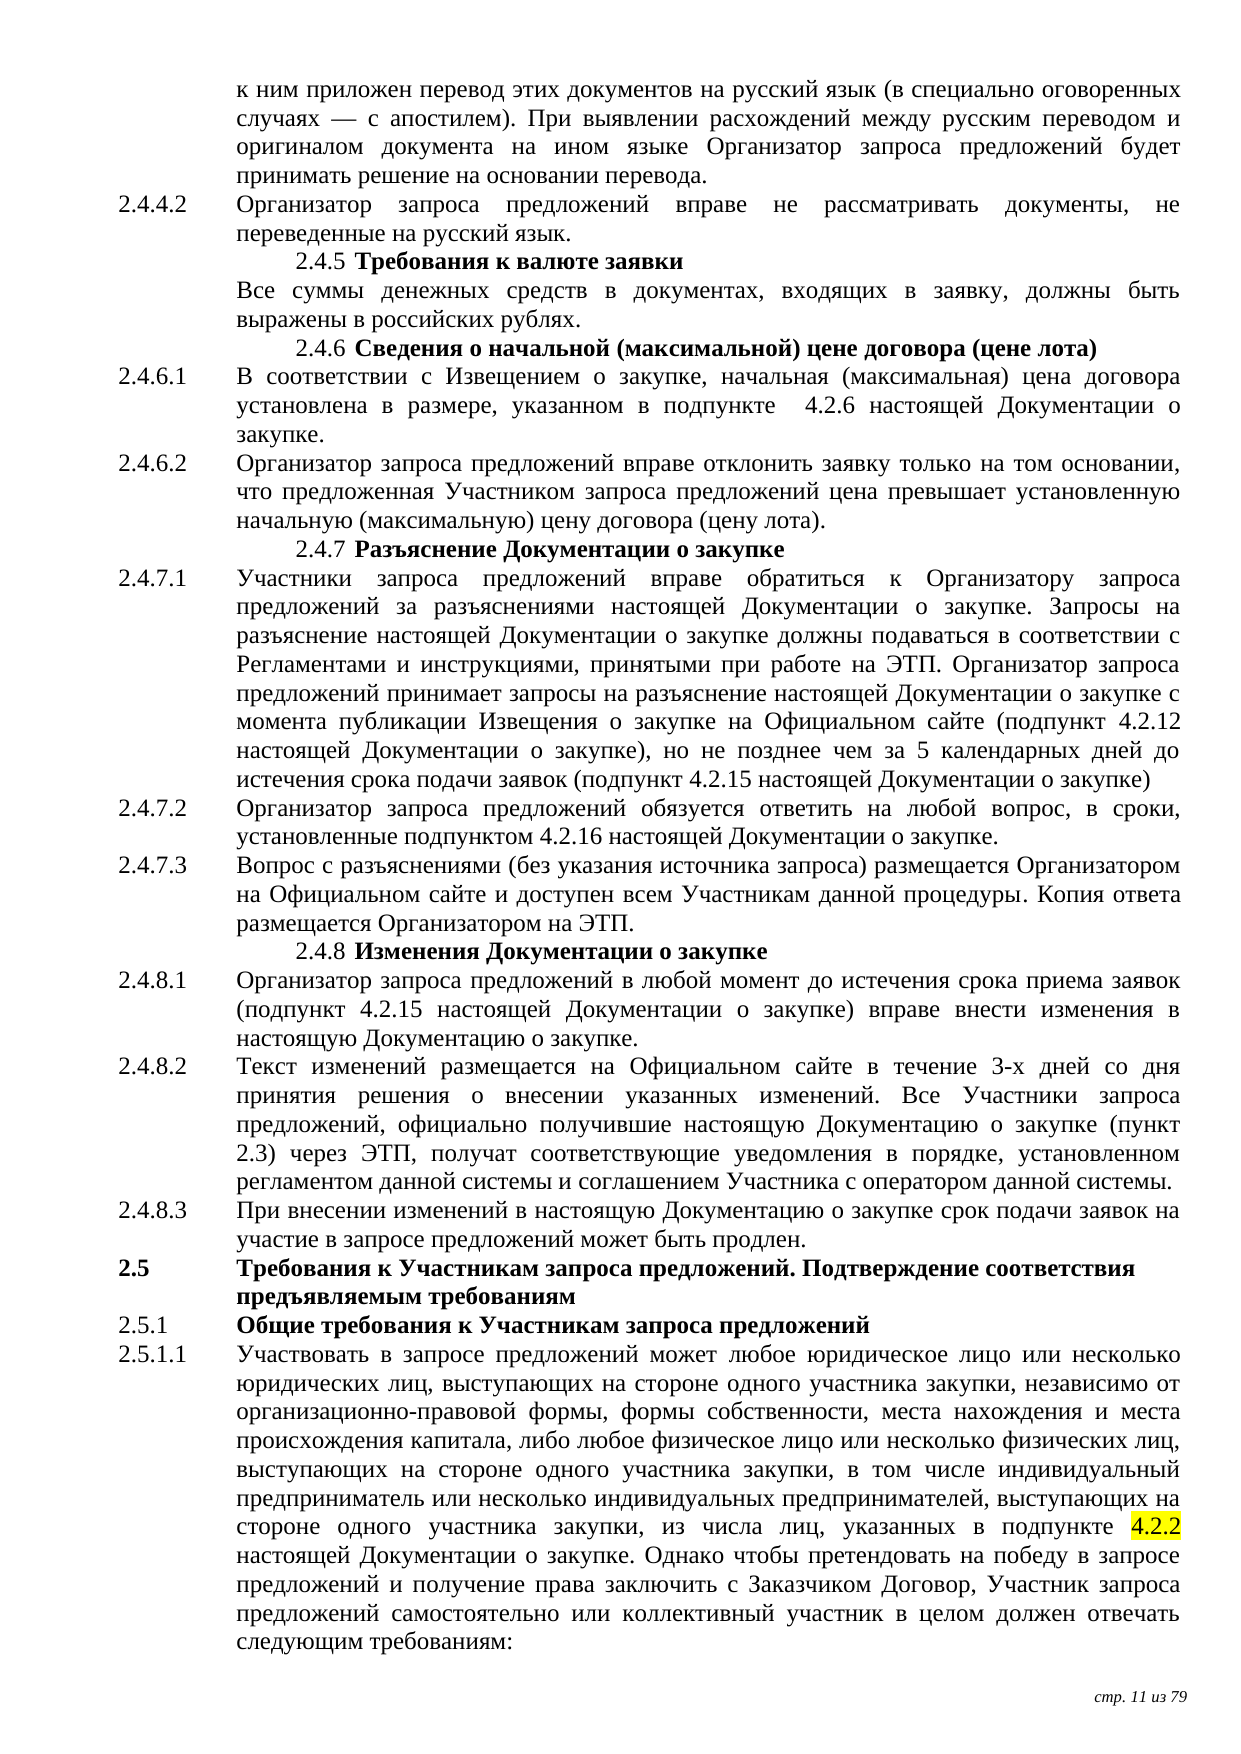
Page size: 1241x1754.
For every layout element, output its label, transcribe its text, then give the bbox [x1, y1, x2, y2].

list Все суммы денежных средств в документах, входящих в заявку, должны быть выражены в российских рублях. [236, 275, 1181, 333]
list Организатор запроса предложений вправе не рассматривать документы, не переведенные на русский язык. [118, 189, 1181, 246]
list Организатор запроса предложений в любой момент до истечения срока приема заявок (подпункт 4.2.15 настоящей Документации о закупке) вправе внести изменения в настоящую Документацию о закупке. [118, 965, 1181, 1051]
text Вопрос с разъяснениями (без указания источника запроса) размещается Организатором на Официальном сайте и доступен всем Участникам данной процедуры. Копия ответа размещается Организатором на ЭТП. [118, 850, 1181, 936]
text Организатор запроса предложений обязуется ответить на любой вопрос, в сроки, установленные подпунктом 4.2.16 настоящей Документации о закупке. [118, 793, 1181, 850]
text Сведения о начальной (максимальной) цене договора (цене лота) [236, 333, 1181, 361]
text Разъяснение Документации о закупке [236, 534, 1181, 563]
text Изменения Документации о закупке [236, 936, 1181, 965]
list При внесении изменений в настоящую Документацию о закупке срок подачи заявок на участие в запросе предложений может быть продлен. [118, 1195, 1181, 1253]
text В соответствии с Извещением о закупке, начальная (максимальная) цена договора установлена в размере, указанном в подпункте 4.2.6 настоящей Документации о закупке. [118, 361, 1181, 448]
list Участвовать в запросе предложений может любое юридическое лицо или несколько юридических лиц, выступающих на стороне одного участника закупки, независимо от организационно-правовой формы, формы собственности, места нахождения и места происхождения капитала, либо любое физическое лицо или несколько физических лиц, выступающих на стороне одного участника закупки, в том числе индивидуальный предприниматель или несколько индивидуальных предпринимателей, выступающих на стороне одного участника закупки, из числа лиц, указанных в подпункте 4.2.2 настоящей Документации о закупке. Однако чтобы претендовать на победу в запросе предложений и получение права заключить с Заказчиком Договор, Участник запроса предложений самостоятельно или коллективный участник в целом должен отвечать следующим требованиям: [118, 1339, 1181, 1655]
text Требования к валюте заявки [236, 246, 1181, 275]
list Текст изменений размещается на Официальном сайте в течение 3-х дней со дня принятия решения о внесении указанных изменений. Все Участники запроса предложений, официально получившие настоящую Документацию о закупке (пункт 2.3) через ЭТП, получат соответствующие уведомления в порядке, установленном регламентом данной системы и соглашением Участника с оператором данной системы. [118, 1051, 1181, 1195]
text Организатор запроса предложений вправе отклонить заявку только на том основании, что предложенная Участником запроса предложений цена превышает установленную начальную (максимальную) цену договора (цену лота). [118, 448, 1181, 534]
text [236, 74, 1181, 189]
list Общие требования к Участникам запроса предложений [118, 1310, 1181, 1339]
subtitle Требования к Участникам запроса предложений. Подтверждение соответствия предъявляемым требованиям [118, 1253, 1181, 1310]
text Участники запроса предложений вправе обратиться к Организатору запроса предложений за разъяснениями настоящей Документации о закупке. Запросы на разъяснение настоящей Документации о закупке должны подаваться в соответствии с Регламентами и инструкциями, принятыми при работе на ЭТП. Организатор запроса предложений принимает запросы на разъяснение настоящей Документации о закупке с момента публикации Извещения о закупке на Официальном сайте (подпункт 4.2.12 настоящей Документации о закупке), но не позднее чем за 5 календарных дней до истечения срока подачи заявок (подпункт 4.2.15 настоящей Документации о закупке) [118, 563, 1181, 793]
